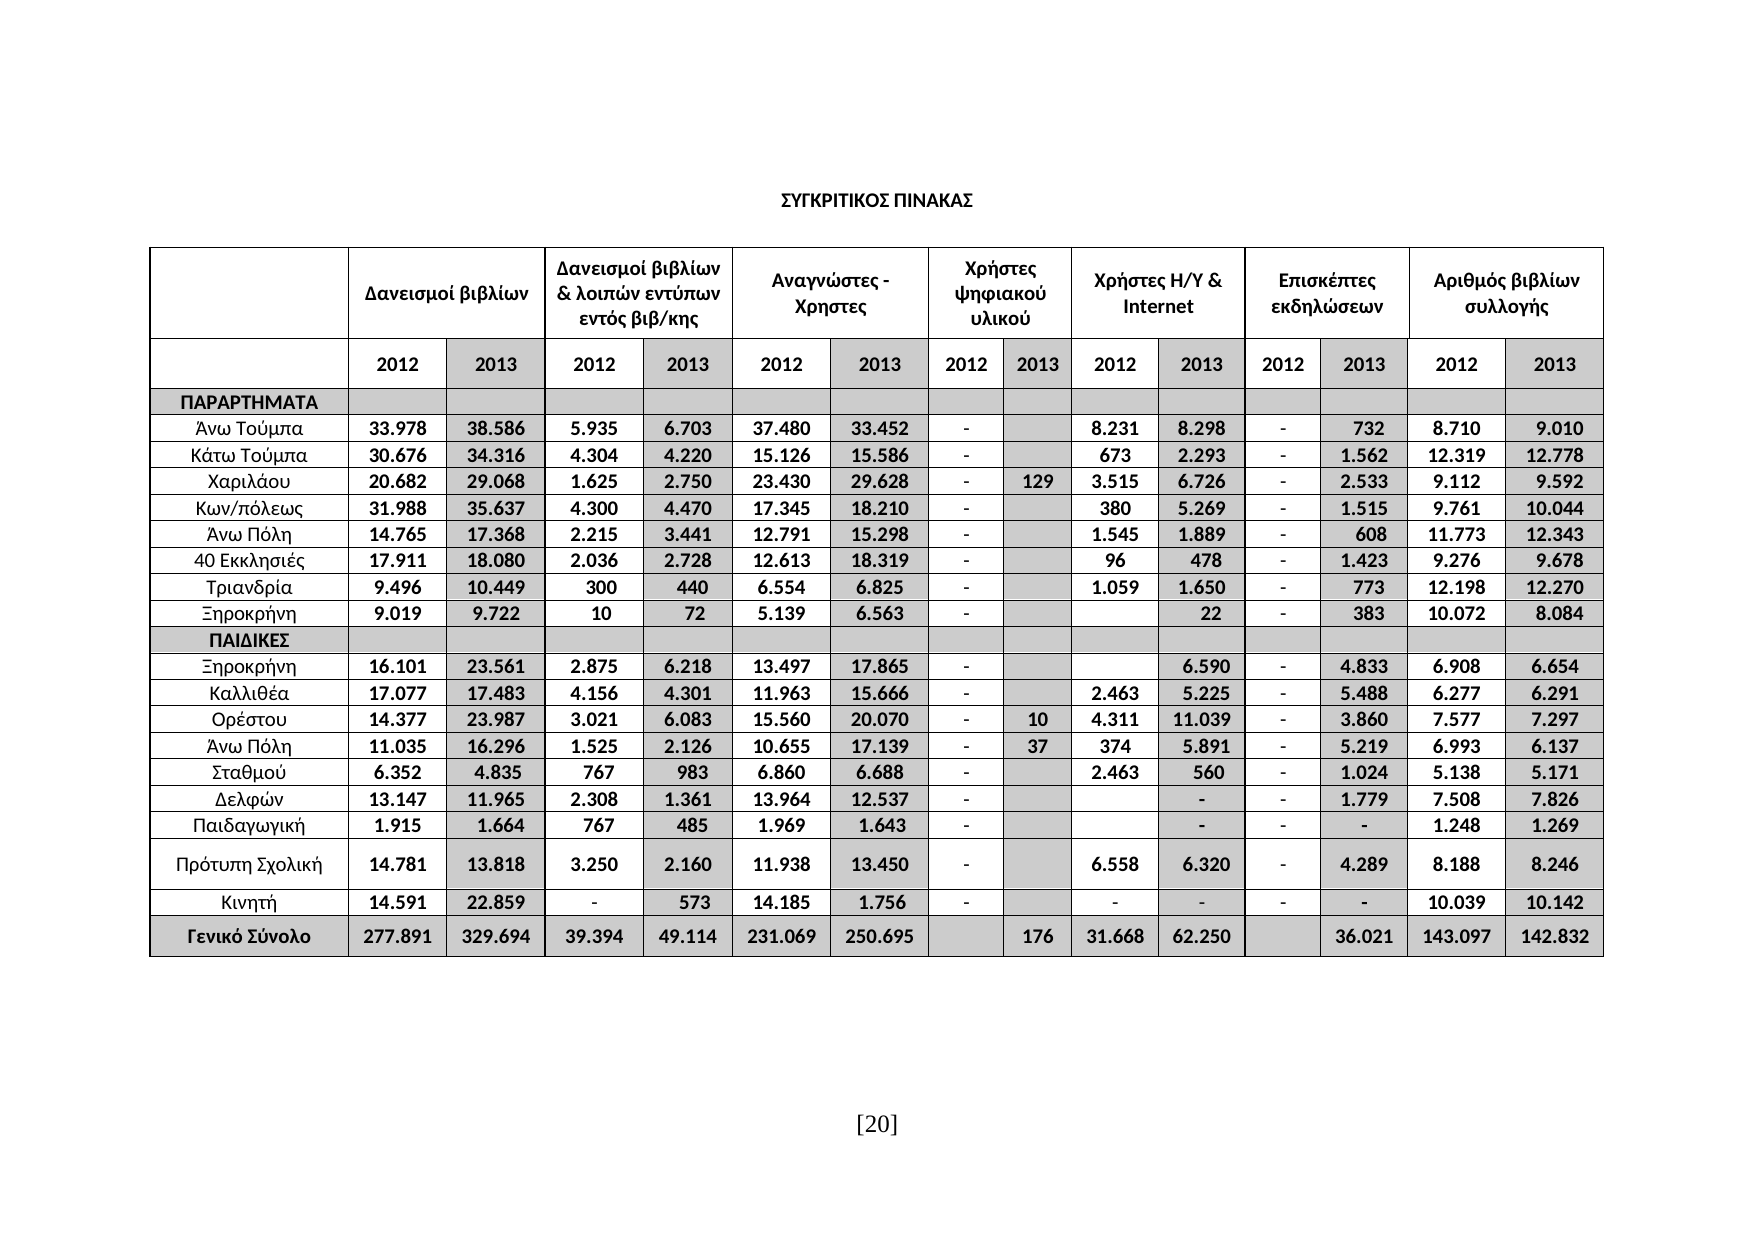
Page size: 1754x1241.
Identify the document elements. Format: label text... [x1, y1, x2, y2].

table_cell 1.248 [1408, 812, 1505, 838]
table_cell 380 [1072, 495, 1158, 520]
table_cell 17.483 [447, 680, 544, 705]
table_cell Αναγνώστες - Χρηστες [733, 248, 928, 338]
table_cell 23.430 [733, 468, 830, 494]
table_cell 62.250 [1159, 916, 1244, 956]
table_cell - [1246, 733, 1320, 758]
table_cell [1506, 627, 1603, 652]
table_cell 2012 [1408, 339, 1505, 388]
table_cell 4.470 [644, 495, 732, 520]
table_cell 8.231 [1072, 415, 1158, 441]
table_cell 2.215 [546, 521, 643, 547]
table_cell 2012 [929, 339, 1003, 388]
table_cell 33.452 [831, 415, 928, 441]
table_cell 143.097 [1408, 916, 1505, 956]
table_cell - [929, 733, 1003, 758]
table_cell [349, 389, 446, 414]
table_cell 4.289 [1321, 839, 1407, 888]
table_cell ΠΑΙΔΙΚΕΣ [151, 627, 348, 652]
table_cell 8.246 [1506, 839, 1603, 888]
table_cell [151, 248, 348, 338]
table_cell 14.185 [733, 890, 830, 915]
table_cell 17.368 [447, 521, 544, 547]
table_cell - [1246, 415, 1320, 441]
table_cell - [929, 415, 1003, 441]
table_cell 13.818 [447, 839, 544, 888]
table_cell 2013 [1004, 339, 1071, 388]
table_cell 11.039 [1159, 706, 1244, 732]
table_cell [1159, 389, 1244, 414]
table_cell 5.219 [1321, 733, 1407, 758]
table_cell 2012 [1072, 339, 1158, 388]
table_cell [1246, 389, 1320, 414]
table_cell - [929, 574, 1003, 599]
table_cell - [929, 890, 1003, 915]
table_cell - [929, 521, 1003, 547]
table_cell 6.218 [644, 654, 732, 679]
table_cell - [929, 468, 1003, 494]
table_cell 29.628 [831, 468, 928, 494]
table_cell 2.728 [644, 548, 732, 573]
table_cell 2.293 [1159, 442, 1244, 467]
table_cell 6.137 [1506, 733, 1603, 758]
table_cell 20.682 [349, 468, 446, 494]
table_cell - [1246, 495, 1320, 520]
table_cell 2.160 [644, 839, 732, 888]
table_cell 6.320 [1159, 839, 1244, 888]
table_cell Κάτω Τούμπα [151, 442, 348, 467]
table_cell [1004, 495, 1071, 520]
table_cell 1.515 [1321, 495, 1407, 520]
table_cell 3.021 [546, 706, 643, 732]
table_cell 560 [1159, 759, 1244, 785]
table_cell - [1246, 680, 1320, 705]
table_cell [546, 389, 643, 414]
table_cell Καλλιθέα [151, 680, 348, 705]
table_cell 13.497 [733, 654, 830, 679]
table_cell 29.068 [447, 468, 544, 494]
table_cell 4.301 [644, 680, 732, 705]
table_cell 9.761 [1408, 495, 1505, 520]
table_cell 8.188 [1408, 839, 1505, 888]
table_cell 6.277 [1408, 680, 1505, 705]
table_cell 10 [1004, 706, 1071, 732]
table_cell 9.276 [1408, 548, 1505, 573]
table_cell Παιδαγωγική [151, 812, 348, 838]
table_cell Κινητή [151, 890, 348, 915]
table_cell 231.069 [733, 916, 830, 956]
table_cell 10.072 [1408, 601, 1505, 626]
table_cell 4.835 [447, 759, 544, 785]
table_cell 9.678 [1506, 548, 1603, 573]
table_cell Ξηροκρήνη [151, 601, 348, 626]
table_cell 3.515 [1072, 468, 1158, 494]
table_cell 37.480 [733, 415, 830, 441]
table_cell 18.210 [831, 495, 928, 520]
table_cell [929, 627, 1003, 652]
table_cell [1159, 627, 1244, 652]
table_cell 3.250 [546, 839, 643, 888]
table_cell 17.345 [733, 495, 830, 520]
table_cell 9.592 [1506, 468, 1603, 494]
table_cell 11.938 [733, 839, 830, 888]
table_cell 36.021 [1321, 916, 1407, 956]
table_cell 8.084 [1506, 601, 1603, 626]
table_cell 478 [1159, 548, 1244, 573]
table_cell 1.650 [1159, 574, 1244, 599]
table_cell 383 [1321, 601, 1407, 626]
table_cell 573 [644, 890, 732, 915]
table_cell Άνω Τούμπα [151, 415, 348, 441]
table_cell - [1246, 442, 1320, 467]
table_cell [1004, 786, 1071, 811]
table_cell - [1246, 839, 1320, 888]
table_cell 6.726 [1159, 468, 1244, 494]
table_cell 11.965 [447, 786, 544, 811]
table_cell 4.300 [546, 495, 643, 520]
table_cell 9.722 [447, 601, 544, 626]
table_cell 2012 [733, 339, 830, 388]
table_cell 6.563 [831, 601, 928, 626]
table_cell ΠΑΡΑΡΤΗΜΑΤΑ [151, 389, 348, 414]
table_cell 2.036 [546, 548, 643, 573]
table_cell 440 [644, 574, 732, 599]
table_cell - [1246, 548, 1320, 573]
table_cell 3.441 [644, 521, 732, 547]
table_cell 7.577 [1408, 706, 1505, 732]
table_cell 9.010 [1506, 415, 1603, 441]
table_cell Άνω Πόλη [151, 521, 348, 547]
table_cell 22.859 [447, 890, 544, 915]
table_cell 983 [644, 759, 732, 785]
table_cell Πρότυπη Σχολική [151, 839, 348, 888]
table_cell 4.156 [546, 680, 643, 705]
table_cell - [1246, 468, 1320, 494]
table_cell 96 [1072, 548, 1158, 573]
table_cell 2013 [831, 339, 928, 388]
table_cell 6.291 [1506, 680, 1603, 705]
table_cell - [929, 548, 1003, 573]
table_cell 17.911 [349, 548, 446, 573]
table_cell 1.423 [1321, 548, 1407, 573]
table_cell [929, 389, 1003, 414]
table_cell Χρήστες ψηφιακού υλικού [929, 248, 1071, 338]
table_cell 7.508 [1408, 786, 1505, 811]
table_cell [644, 389, 732, 414]
table_cell 673 [1072, 442, 1158, 467]
table_cell 37 [1004, 733, 1071, 758]
table_cell 1.643 [831, 812, 928, 838]
table_cell Γενικό Σύνολο [151, 916, 348, 956]
table_cell - [1246, 706, 1320, 732]
table_cell - [1246, 812, 1320, 838]
table_cell [151, 339, 348, 388]
table_cell 31.668 [1072, 916, 1158, 956]
table_cell [1246, 627, 1320, 652]
table_cell 34.316 [447, 442, 544, 467]
table_cell 15.560 [733, 706, 830, 732]
table_cell 12.270 [1506, 574, 1603, 599]
table_cell [1072, 654, 1158, 679]
table_cell 5.139 [733, 601, 830, 626]
table_cell [447, 389, 544, 414]
table_cell 13.450 [831, 839, 928, 888]
table_cell 8.710 [1408, 415, 1505, 441]
table_cell - [1159, 890, 1244, 915]
table_cell - [1159, 812, 1244, 838]
table_cell 10.655 [733, 733, 830, 758]
table_cell 767 [546, 812, 643, 838]
table_cell 14.591 [349, 890, 446, 915]
table_cell 40 Εκκλησιές [151, 548, 348, 573]
table_cell 1.525 [546, 733, 643, 758]
table_cell 2013 [1159, 339, 1244, 388]
table_cell 5.891 [1159, 733, 1244, 758]
table_cell - [1159, 786, 1244, 811]
table_cell 4.220 [644, 442, 732, 467]
table_cell 14.781 [349, 839, 446, 888]
table_cell 33.978 [349, 415, 446, 441]
table_cell 15.586 [831, 442, 928, 467]
table_cell 6.554 [733, 574, 830, 599]
table_cell 608 [1321, 521, 1407, 547]
table_cell 5.225 [1159, 680, 1244, 705]
table_cell 6.558 [1072, 839, 1158, 888]
table_cell 9.496 [349, 574, 446, 599]
table_cell [1321, 389, 1407, 414]
table_cell [1004, 548, 1071, 573]
table_cell 1.779 [1321, 786, 1407, 811]
table_cell [1321, 627, 1407, 652]
table_cell 12.537 [831, 786, 928, 811]
table_cell [1004, 574, 1071, 599]
table_cell 10.142 [1506, 890, 1603, 915]
table_cell 39.394 [546, 916, 643, 956]
table_cell 2013 [644, 339, 732, 388]
table_cell 3.860 [1321, 706, 1407, 732]
table_cell [1408, 389, 1505, 414]
table_cell 2012 [1246, 339, 1320, 388]
table_cell 6.860 [733, 759, 830, 785]
table_cell [1004, 890, 1071, 915]
table_cell 1.059 [1072, 574, 1158, 599]
table_cell Δανεισμοί βιβλίων [349, 248, 544, 338]
table_cell 2.750 [644, 468, 732, 494]
table_cell - [1246, 521, 1320, 547]
table_cell 1.915 [349, 812, 446, 838]
table_cell 23.561 [447, 654, 544, 679]
table_cell [546, 627, 643, 652]
table_cell 6.083 [644, 706, 732, 732]
table_cell 10.044 [1506, 495, 1603, 520]
table_cell 4.833 [1321, 654, 1407, 679]
table_cell 2012 [349, 339, 446, 388]
table_cell 5.269 [1159, 495, 1244, 520]
table_cell [1004, 627, 1071, 652]
table_cell 2.308 [546, 786, 643, 811]
table_cell [1004, 680, 1071, 705]
table_cell 31.988 [349, 495, 446, 520]
table_cell 1.756 [831, 890, 928, 915]
table_cell 10 [546, 601, 643, 626]
table_cell Κων/πόλεως [151, 495, 348, 520]
table_cell 6.352 [349, 759, 446, 785]
table_cell 1.969 [733, 812, 830, 838]
table_cell 2.533 [1321, 468, 1407, 494]
table_cell 6.590 [1159, 654, 1244, 679]
table_cell 374 [1072, 733, 1158, 758]
table_cell 2.126 [644, 733, 732, 758]
table_cell [1072, 812, 1158, 838]
table_cell 5.935 [546, 415, 643, 441]
table_cell [1072, 627, 1158, 652]
table_cell [1072, 786, 1158, 811]
table_cell 14.377 [349, 706, 446, 732]
table_cell [1004, 415, 1071, 441]
table_cell 12.198 [1408, 574, 1505, 599]
table_cell - [1246, 601, 1320, 626]
table_cell 12.778 [1506, 442, 1603, 467]
table_cell 12.319 [1408, 442, 1505, 467]
table_cell 2013 [1321, 339, 1407, 388]
table_cell [1004, 654, 1071, 679]
table_cell [1004, 442, 1071, 467]
table_cell 10.449 [447, 574, 544, 599]
table_cell [1506, 389, 1603, 414]
table_cell [1004, 521, 1071, 547]
table_cell - [929, 786, 1003, 811]
table_cell 329.694 [447, 916, 544, 956]
table_cell 6.654 [1506, 654, 1603, 679]
table_cell - [1072, 890, 1158, 915]
table_cell Ξηροκρήνη [151, 654, 348, 679]
table_cell 250.695 [831, 916, 928, 956]
table_cell [733, 627, 830, 652]
table_cell 5.171 [1506, 759, 1603, 785]
table_cell 1.545 [1072, 521, 1158, 547]
table_cell 14.765 [349, 521, 446, 547]
table_cell Δανεισμοί βιβλίων & λοιπών εντύπων εντός βιβ/κης [546, 248, 732, 338]
table_cell 20.070 [831, 706, 928, 732]
table_cell [1246, 916, 1320, 956]
table_cell 9.112 [1408, 468, 1505, 494]
table_cell Χρήστες Η/Υ & Internet [1072, 248, 1244, 338]
table_cell 6.908 [1408, 654, 1505, 679]
table_cell 13.147 [349, 786, 446, 811]
table_cell 1.361 [644, 786, 732, 811]
table_cell 767 [546, 759, 643, 785]
table_cell - [1246, 654, 1320, 679]
table_cell - [1246, 759, 1320, 785]
table_cell [644, 627, 732, 652]
table_cell 9.019 [349, 601, 446, 626]
table_cell 1.664 [447, 812, 544, 838]
table_cell 18.080 [447, 548, 544, 573]
table_cell [1004, 759, 1071, 785]
table_cell [1072, 601, 1158, 626]
table_cell 49.114 [644, 916, 732, 956]
table_cell [1072, 389, 1158, 414]
table_cell 2.875 [546, 654, 643, 679]
table_cell 732 [1321, 415, 1407, 441]
table_cell 22 [1159, 601, 1244, 626]
table_cell - [546, 890, 643, 915]
table_cell 17.139 [831, 733, 928, 758]
table_cell 6.688 [831, 759, 928, 785]
table_cell - [929, 495, 1003, 520]
table_cell Ορέστου [151, 706, 348, 732]
table_cell Άνω Πόλη [151, 733, 348, 758]
table_cell 13.964 [733, 786, 830, 811]
table_cell 300 [546, 574, 643, 599]
table_cell [349, 627, 446, 652]
table_cell 15.666 [831, 680, 928, 705]
table_cell 17.077 [349, 680, 446, 705]
table_cell 6.993 [1408, 733, 1505, 758]
table_cell [929, 916, 1003, 956]
table_cell 773 [1321, 574, 1407, 599]
table_cell Δελφών [151, 786, 348, 811]
table_cell 129 [1004, 468, 1071, 494]
table_cell [1004, 389, 1071, 414]
table_cell 142.832 [1506, 916, 1603, 956]
table_cell 4.311 [1072, 706, 1158, 732]
table_cell 1.024 [1321, 759, 1407, 785]
table_cell 15.298 [831, 521, 928, 547]
table_cell 35.637 [447, 495, 544, 520]
table_cell 11.035 [349, 733, 446, 758]
table_cell 18.319 [831, 548, 928, 573]
table_cell 12.791 [733, 521, 830, 547]
table_cell - [929, 601, 1003, 626]
table_cell - [1321, 812, 1407, 838]
table_cell 1.269 [1506, 812, 1603, 838]
table_cell 1.625 [546, 468, 643, 494]
table_cell 1.889 [1159, 521, 1244, 547]
table_cell 15.126 [733, 442, 830, 467]
table_cell [1408, 627, 1505, 652]
table_cell - [929, 442, 1003, 467]
table_cell - [1246, 574, 1320, 599]
table_cell [831, 389, 928, 414]
table_cell - [1246, 786, 1320, 811]
table_cell 7.297 [1506, 706, 1603, 732]
table_cell 12.343 [1506, 521, 1603, 547]
table_cell 12.613 [733, 548, 830, 573]
table_cell [447, 627, 544, 652]
table_cell - [929, 759, 1003, 785]
table_cell - [929, 812, 1003, 838]
table_cell Επισκέπτες εκδηλώσεων [1246, 248, 1409, 338]
table_cell 10.039 [1408, 890, 1505, 915]
table_cell [831, 627, 928, 652]
table_cell - [929, 654, 1003, 679]
table_cell - [929, 839, 1003, 888]
table_cell [733, 389, 830, 414]
table_cell 11.963 [733, 680, 830, 705]
table_cell Χαριλάου [151, 468, 348, 494]
table_cell 5.488 [1321, 680, 1407, 705]
table_cell 11.773 [1408, 521, 1505, 547]
table_cell Σταθμού [151, 759, 348, 785]
table_cell 38.586 [447, 415, 544, 441]
table_cell 2013 [1506, 339, 1603, 388]
table_cell 1.562 [1321, 442, 1407, 467]
table_cell 8.298 [1159, 415, 1244, 441]
table_header ΣΥΓΚΡΙΤΙΚΟΣ ΠΙΝΑΚΑΣ [150, 188, 1604, 247]
table_cell 16.296 [447, 733, 544, 758]
table_cell - [929, 680, 1003, 705]
table_cell [1004, 839, 1071, 888]
table_cell 277.891 [349, 916, 446, 956]
table_cell Αριθμός βιβλίων συλλογής [1410, 248, 1603, 338]
table_cell 2013 [447, 339, 544, 388]
table_cell 2012 [546, 339, 643, 388]
table_cell 176 [1004, 916, 1071, 956]
table_cell 30.676 [349, 442, 446, 467]
table_cell 7.826 [1506, 786, 1603, 811]
table_cell 72 [644, 601, 732, 626]
table_cell 485 [644, 812, 732, 838]
table_cell 17.865 [831, 654, 928, 679]
table_cell 2.463 [1072, 680, 1158, 705]
table_cell [1004, 601, 1071, 626]
table_cell Τριανδρία [151, 574, 348, 599]
table_cell - [929, 706, 1003, 732]
table_cell - [1321, 890, 1407, 915]
table_cell 16.101 [349, 654, 446, 679]
table_cell 23.987 [447, 706, 544, 732]
table_cell 2.463 [1072, 759, 1158, 785]
table_cell 5.138 [1408, 759, 1505, 785]
table_cell - [1246, 890, 1320, 915]
table_cell 4.304 [546, 442, 643, 467]
table_cell [1004, 812, 1071, 838]
table_cell 6.703 [644, 415, 732, 441]
table_cell 6.825 [831, 574, 928, 599]
